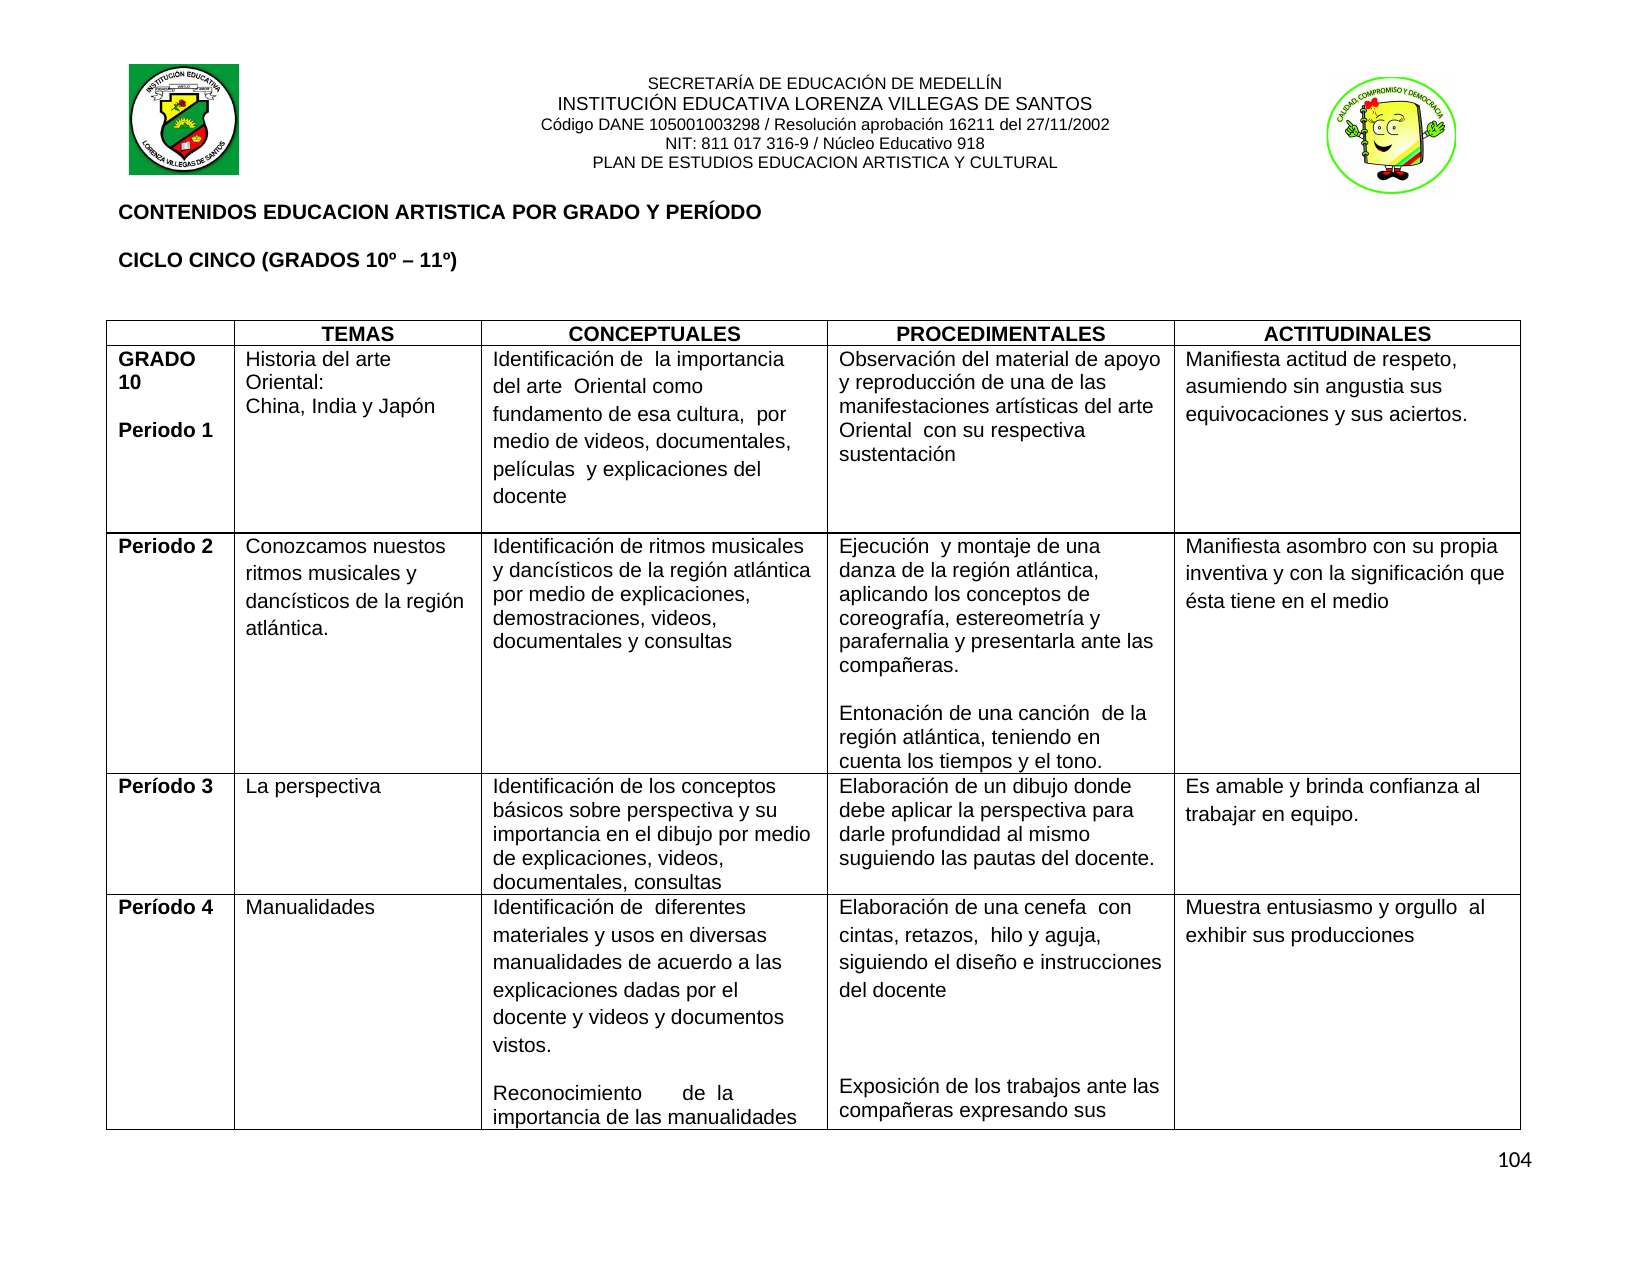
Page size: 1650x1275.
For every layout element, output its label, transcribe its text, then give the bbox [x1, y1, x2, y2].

table_cell Muestra entusiasmo y orgullo al exhibir sus producciones [1175, 895, 1520, 1129]
table_cell Período 3 [107, 774, 234, 894]
table_cell Conozcamos nuestos ritmos musicales y dancísticos de la región atlántica. [235, 534, 481, 773]
table_cell Manifiesta asombro con su propia inventiva y con la significación que ésta tiene en el medio [1175, 534, 1520, 773]
text CONTENIDOS EDUCACION ARTISTICA POR GRADO Y PERÍODO [118, 200, 1532, 224]
text CICLO CINCO (GRADOS 10º – 11º) [118, 248, 1532, 272]
table_header PROCEDIMENTALES [828, 321, 1174, 345]
table_cell La perspectiva [235, 774, 481, 894]
picture [128, 64, 240, 175]
table_cell Periodo 2 [107, 534, 234, 773]
table_header [107, 321, 234, 345]
picture [1326, 77, 1457, 194]
table_cell Es amable y brinda confianza al trabajar en equipo. [1175, 774, 1520, 894]
table_cell Identificación de ritmos musicales y dancísticos de la región atlántica por medio de explicaciones, demostraciones, videos, documentales y consultas [482, 534, 827, 773]
table_cell Identificación de los conceptos básicos sobre perspectiva y su importancia en el dibujo por medio de explicaciones, videos, documentales, consultas [482, 774, 827, 894]
table_cell Historia del arte Oriental: China, India y Japón [235, 346, 481, 532]
table_cell Manualidades [235, 895, 481, 1129]
table_cell Período 4 [107, 895, 234, 1129]
table_cell Observación del material de apoyo y reproducción de una de las manifestaciones artísticas del arte Oriental con su respectiva sustentación [828, 346, 1174, 532]
table_cell GRADO 10 Periodo 1 [107, 346, 234, 532]
table_cell Manifiesta actitud de respeto, asumiendo sin angustia sus equivocaciones y sus aciertos. [1175, 346, 1520, 532]
table_header CONCEPTUALES [482, 321, 827, 345]
table_cell Identificación de la importancia del arte Oriental como fundamento de esa cultura, por medio de videos, documentales, películas y explicaciones del docente [482, 346, 827, 532]
table_header ACTITUDINALES [1175, 321, 1520, 345]
table_cell Elaboración de un dibujo donde debe aplicar la perspectiva para darle profundidad al mismo suguiendo las pautas del docente. [828, 774, 1174, 894]
table_header TEMAS [235, 321, 481, 345]
table_cell Ejecución y montaje de una danza de la región atlántica, aplicando los conceptos de coreografía, estereometría y parafernalia y presentarla ante las compañeras. Entonación de una canción de la región atlántica, teniendo en cuenta los tiempos y el tono. [828, 534, 1174, 773]
